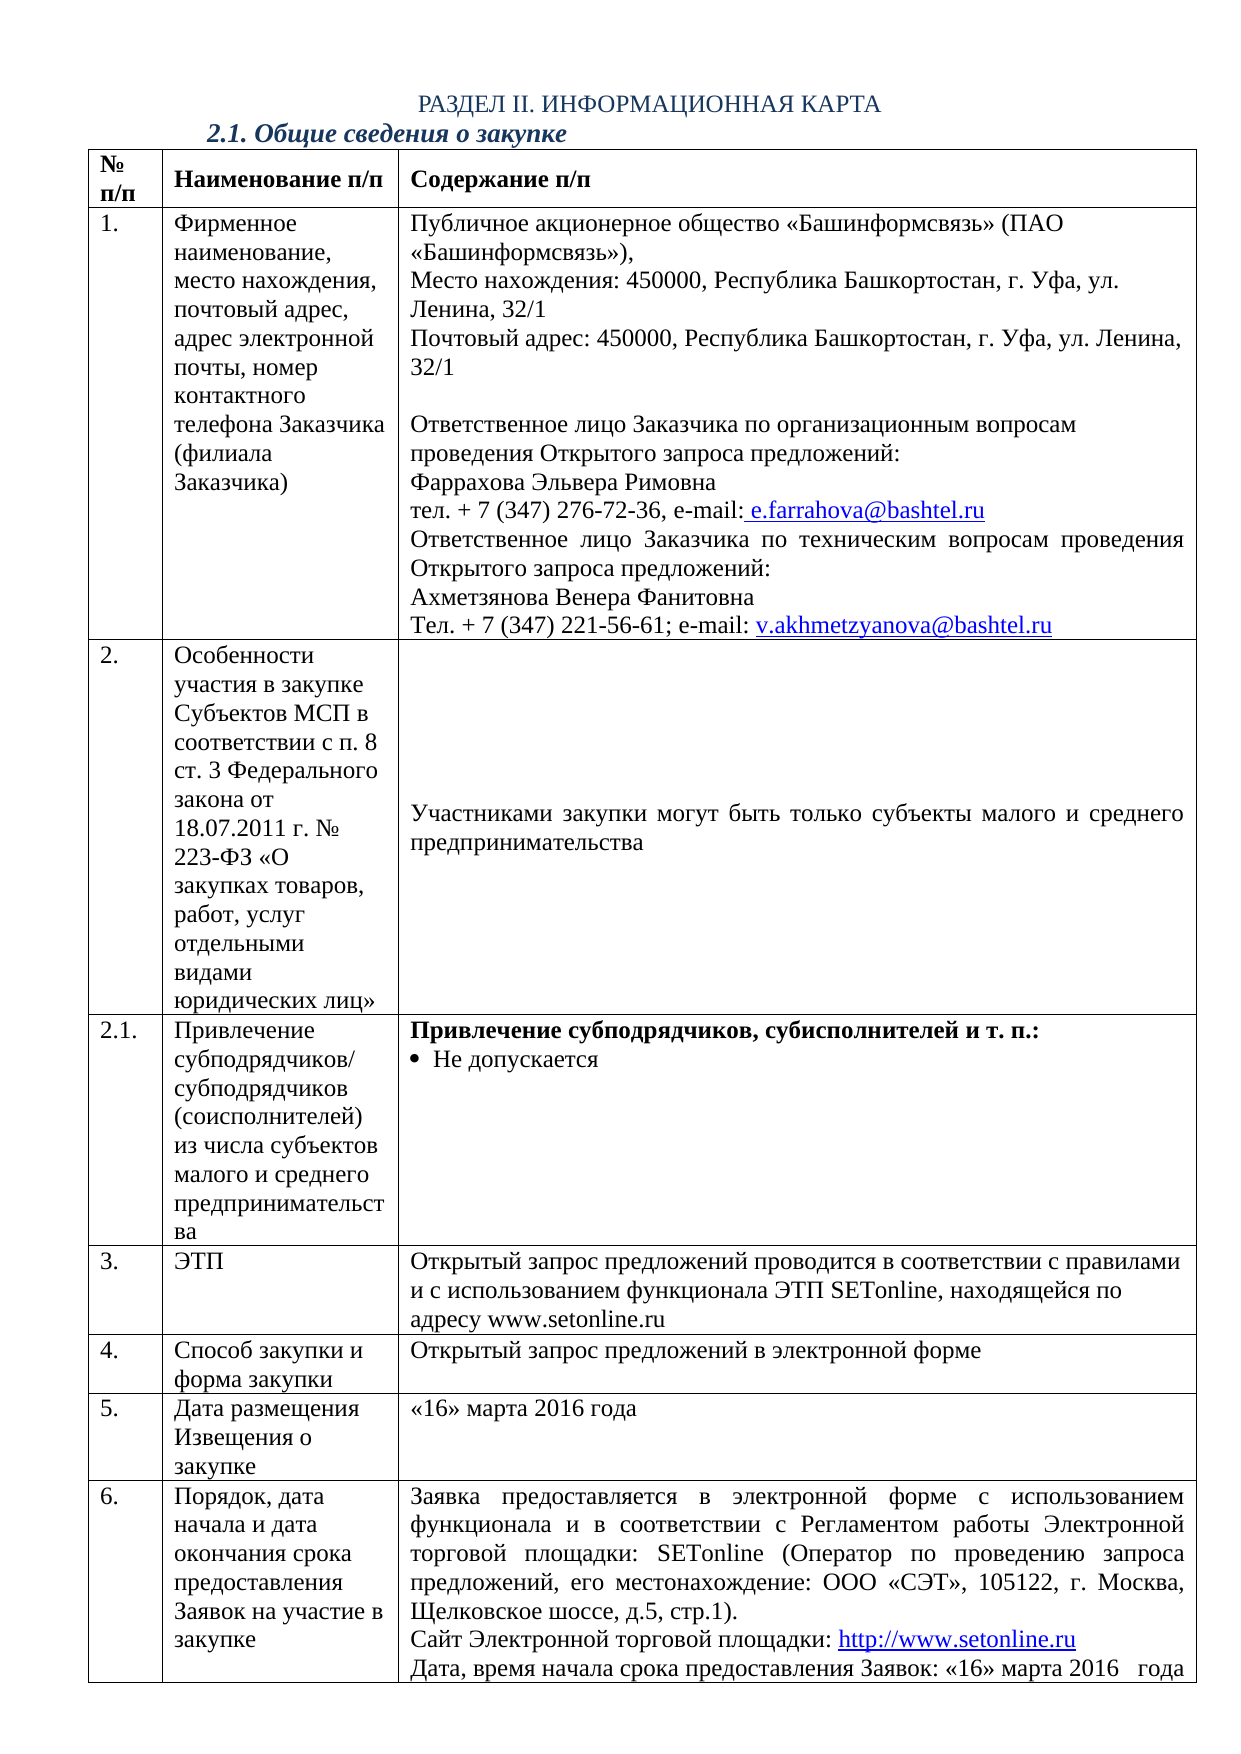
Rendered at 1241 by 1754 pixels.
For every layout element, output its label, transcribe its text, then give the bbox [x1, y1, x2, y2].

table_cell «16» марта 2016 года [399, 1394, 1196, 1480]
table_cell ЭТП [163, 1246, 398, 1334]
table_cell [89, 1394, 162, 1480]
table_cell Открытый запрос предложений проводится в соответствии с правилами и с использованием функционала ЭТП SETonline, находящейся по адресу www.setonline.ru [399, 1246, 1196, 1334]
table_cell Публичное акционерное общество «Башинформсвязь» (ПАО «Башинформсвязь»), Место нахождения: 450000, Республика Башкортостан, г. Уфа, ул. Ленина, 32/1 Почтовый адрес: 450000, Республика Башкортостан, г. Уфа, ул. Ленина, 32/1 Ответственное лицо Заказчика по организационным вопросам проведения Открытого запроса предложений: Фаррахова Эльвера Римовна тел. + 7 (347) 276-72-36, e-mail: e.farrahova@bashtel.ru Ответственное лицо Заказчика по техническим вопросам проведения Открытого запроса предложений: Ахметзянова Венера Фанитовна Тел. + 7 (347) 221-56-61; e-mail: v.akhmetzyanova@bashtel.ru [399, 208, 1196, 639]
table_cell [89, 1246, 162, 1334]
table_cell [399, 1481, 1196, 1682]
table_header Наименование п/п [163, 150, 398, 207]
table_cell Открытый запрос предложений в электронной форме [399, 1335, 1196, 1392]
text РАЗДЕЛ II. ИНФОРМАЦИОННАЯ КАРТА [118, 89, 1181, 117]
table_header № п/п [89, 150, 162, 207]
table_cell Особенности участия в закупке Субъектов МСП в соответствии с п. 8 ст. 3 Федерального закона от 18.07.2011 г. № 223-ФЗ «О закупках товаров, работ, услуг отдельными видами юридических лиц» [163, 640, 398, 1014]
table_cell [89, 208, 162, 639]
table_cell Способ закупки и форма закупки [163, 1335, 398, 1392]
subtitle 2.1. Общие сведения о закупке [207, 117, 1181, 148]
table_cell 2.1. [89, 1015, 162, 1245]
table_cell Привлечение субподрядчиков/ субподрядчиков (соисполнителей) из числа субъектов малого и среднего предпринимательства [163, 1015, 398, 1245]
table_cell Участниками закупки могут быть только субъекты малого и среднего предпринимательства [399, 640, 1196, 1014]
table_cell Фирменное наименование, место нахождения, почтовый адрес, адрес электронной почты, номер контактного телефона Заказчика (филиала Заказчика) [163, 208, 398, 639]
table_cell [163, 1481, 398, 1682]
table_cell Привлечение субподрядчиков, субисполнителей и т. п.: Не допускается [399, 1015, 1196, 1245]
table_cell [89, 1335, 162, 1392]
table_cell [89, 1481, 162, 1682]
table_header Содержание п/п [399, 150, 1196, 207]
table_cell Дата размещения Извещения о закупке [163, 1394, 398, 1480]
table_cell [89, 640, 162, 1014]
